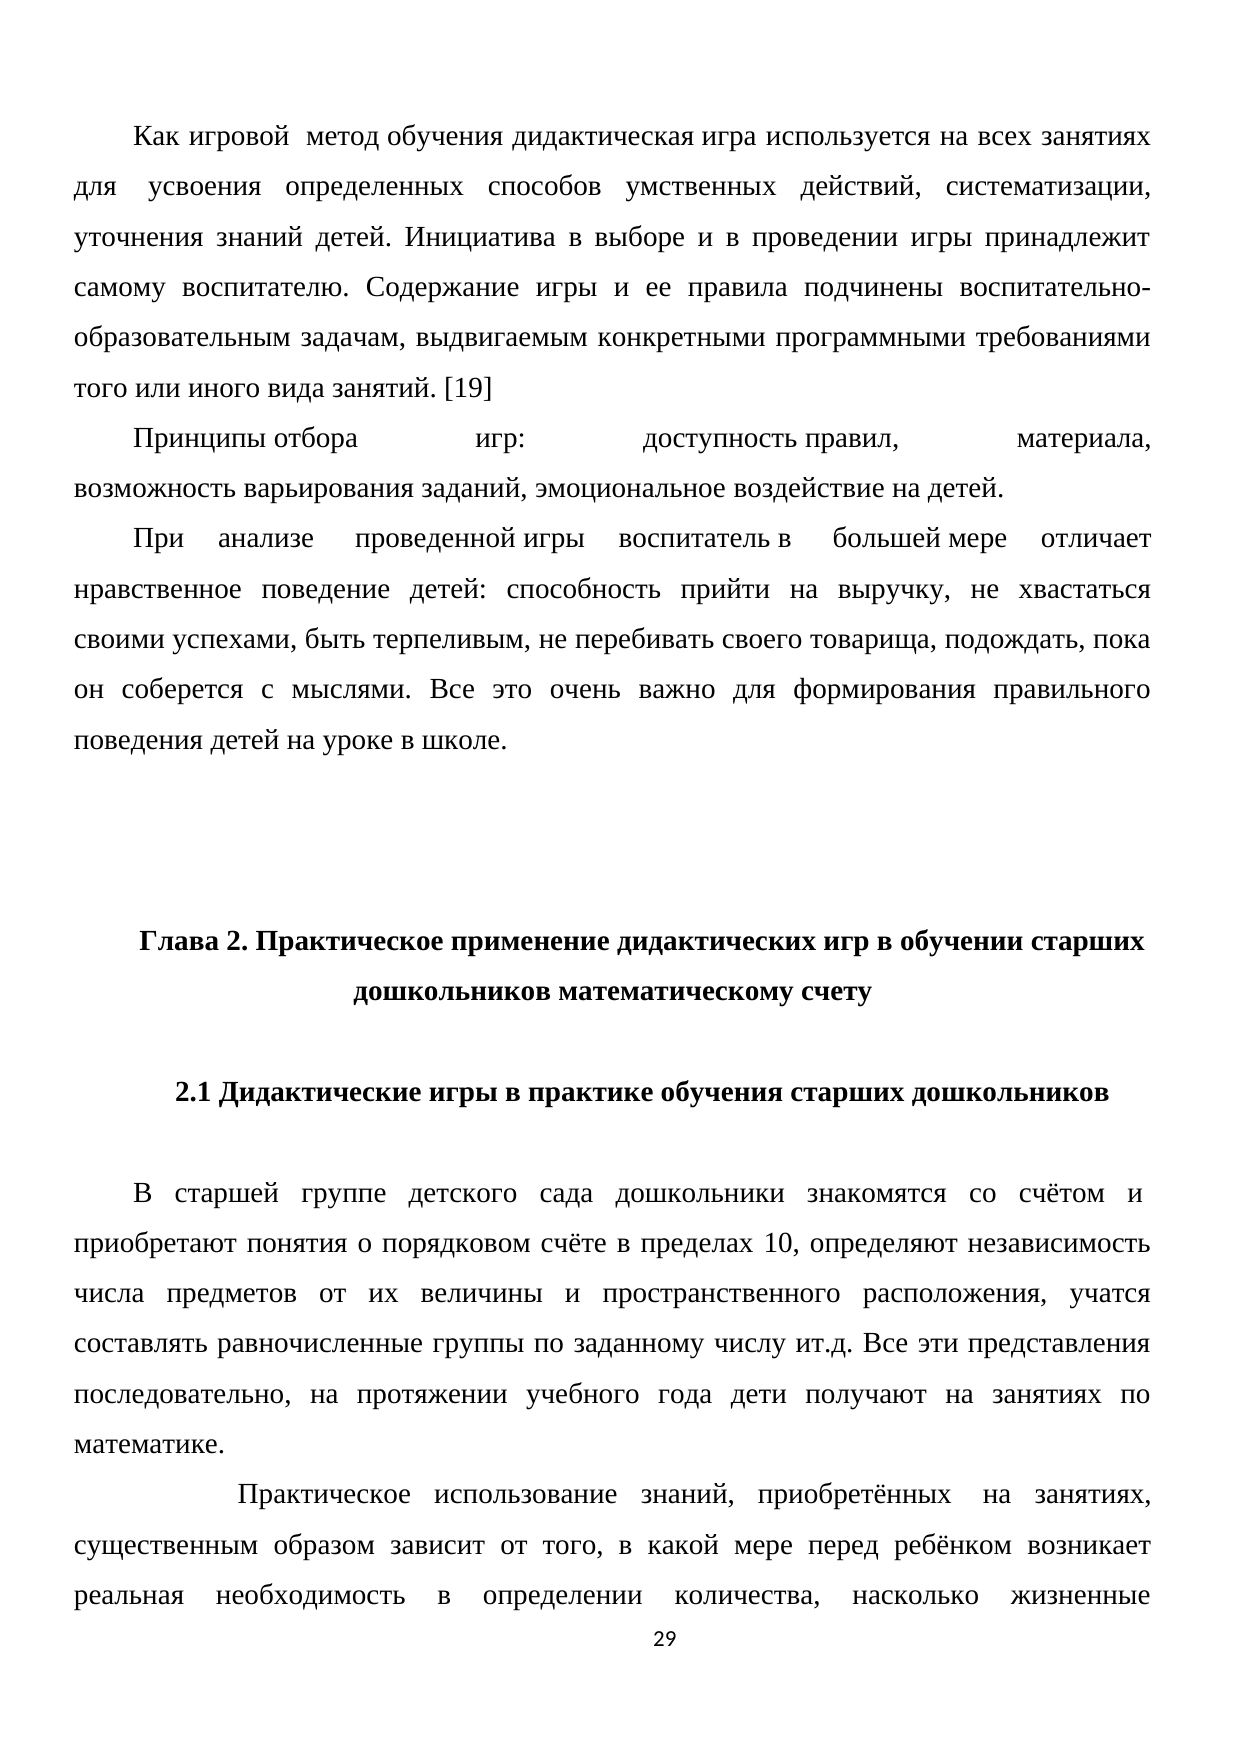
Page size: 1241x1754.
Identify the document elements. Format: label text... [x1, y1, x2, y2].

text Глава 2. Практическое применение дидактических игр в обучении старших дошкольников математическому счету [74, 923, 1152, 1007]
text Принципы отбора игр: доступность правил, материала, возможность варьирования заданий, эмоциональное воздействие на детей. [74, 420, 1152, 504]
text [74, 1477, 1152, 1611]
text 2.1 Дидактические игры в практике обучения старших дошкольников [74, 1074, 1152, 1108]
text При анализе проведенной игры воспитатель в большей мере отличает нравственное поведение детей: способность прийти на выручку, не хвастаться своими успехами, быть терпеливым, не перебивать своего товарища, подождать, пока он соберется с мыслями. Все это очень важно для формирования правильного поведения детей на уроке в школе. [74, 521, 1152, 755]
text Как игровой метод обучения дидактическая игра используется на всех занятиях для усвоения определенных способов умственных действий, систематизации, уточнения знаний детей. Инициатива в выборе и в проведении игры принадлежит самому воспитателю. Содержание игры и ее правила подчинены воспитательно-образовательным задачам, выдвигаемым конкретными программными требованиями того или иного вида занятий. [19] [74, 118, 1152, 403]
text В старшей группе детского сада дошкольники знакомятся со счётом и приобретают понятия о порядковом счёте в пределах 10, определяют независимость числа предметов от их величины и пространственного расположения, учатся составлять равночисленные группы по заданному числу ит.д. Все эти представления последовательно, на протяжении учебного года дети получают на занятиях по математике. [74, 1175, 1152, 1460]
